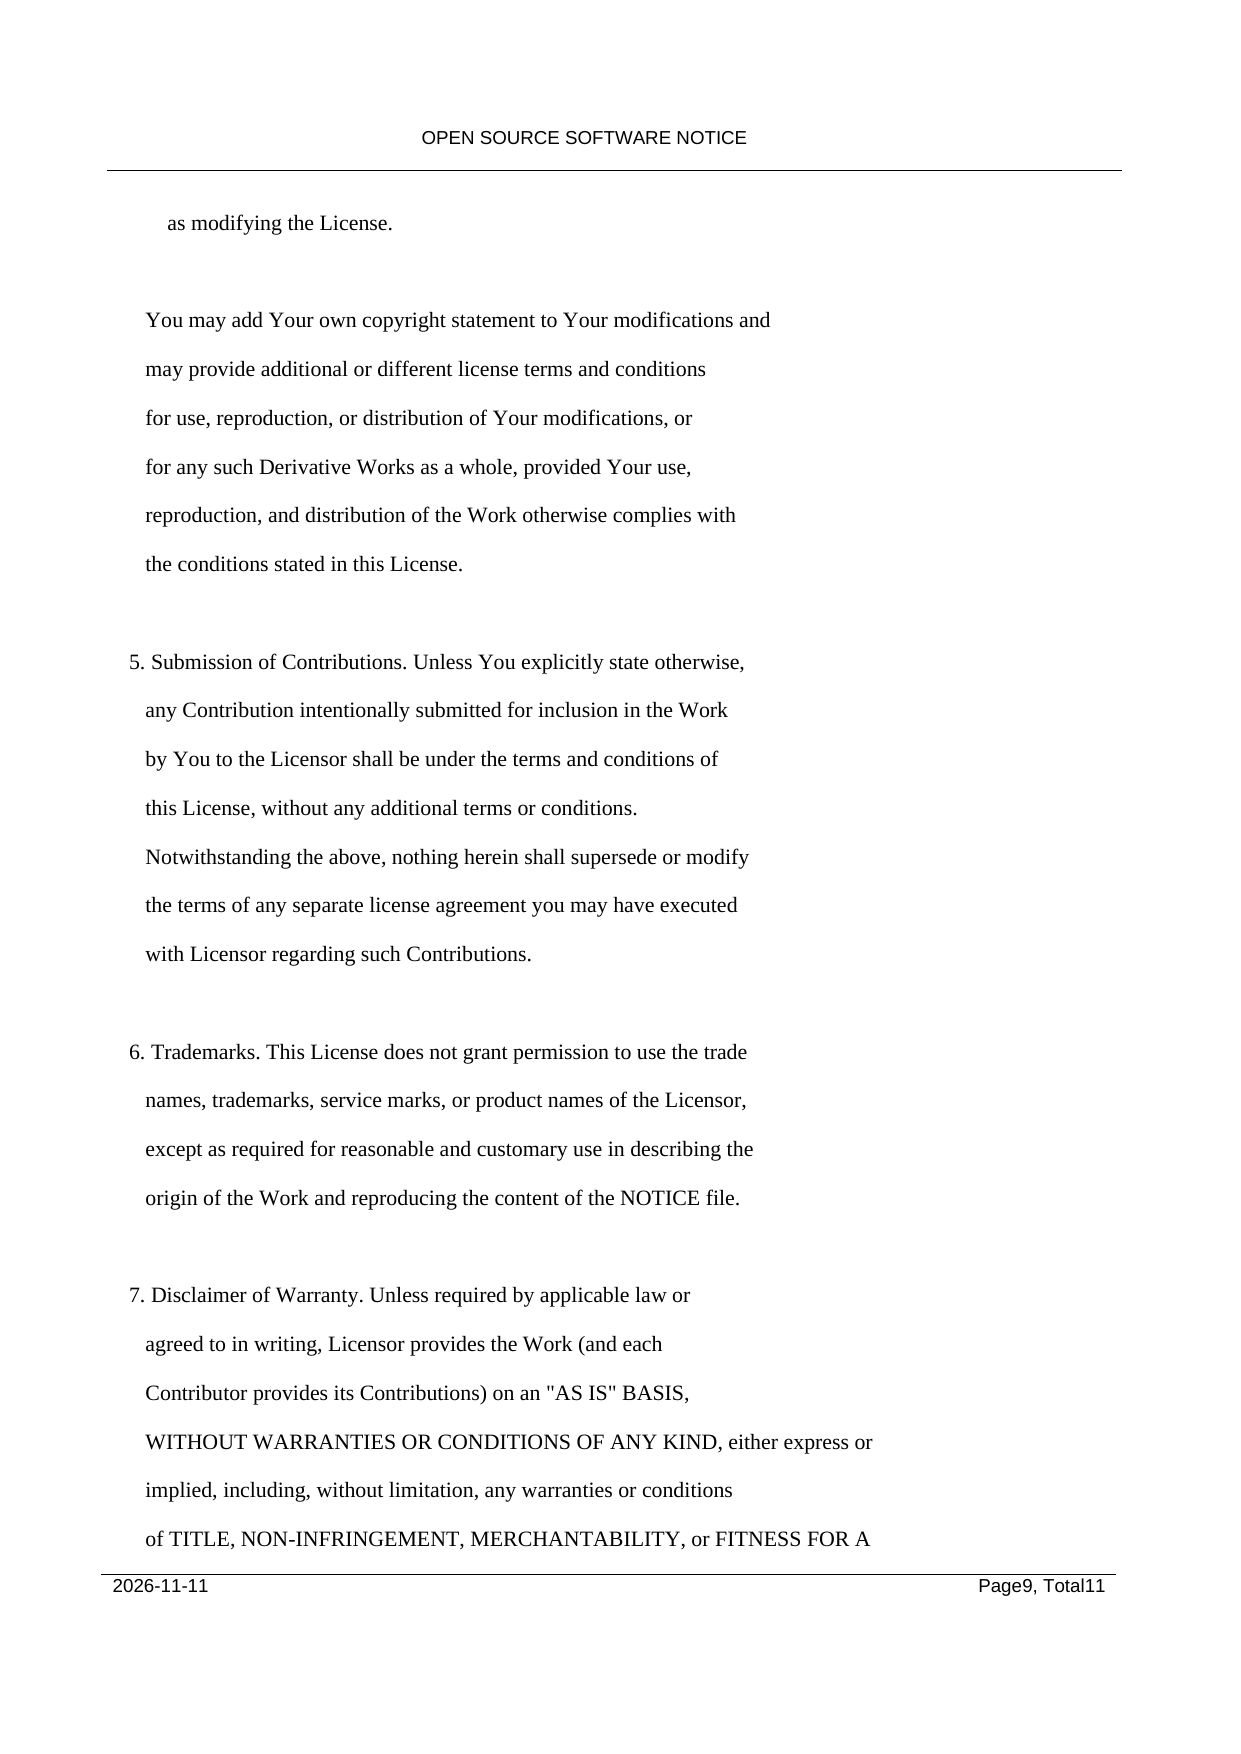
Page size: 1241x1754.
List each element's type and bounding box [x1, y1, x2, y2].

text [112, 206, 1128, 1555]
